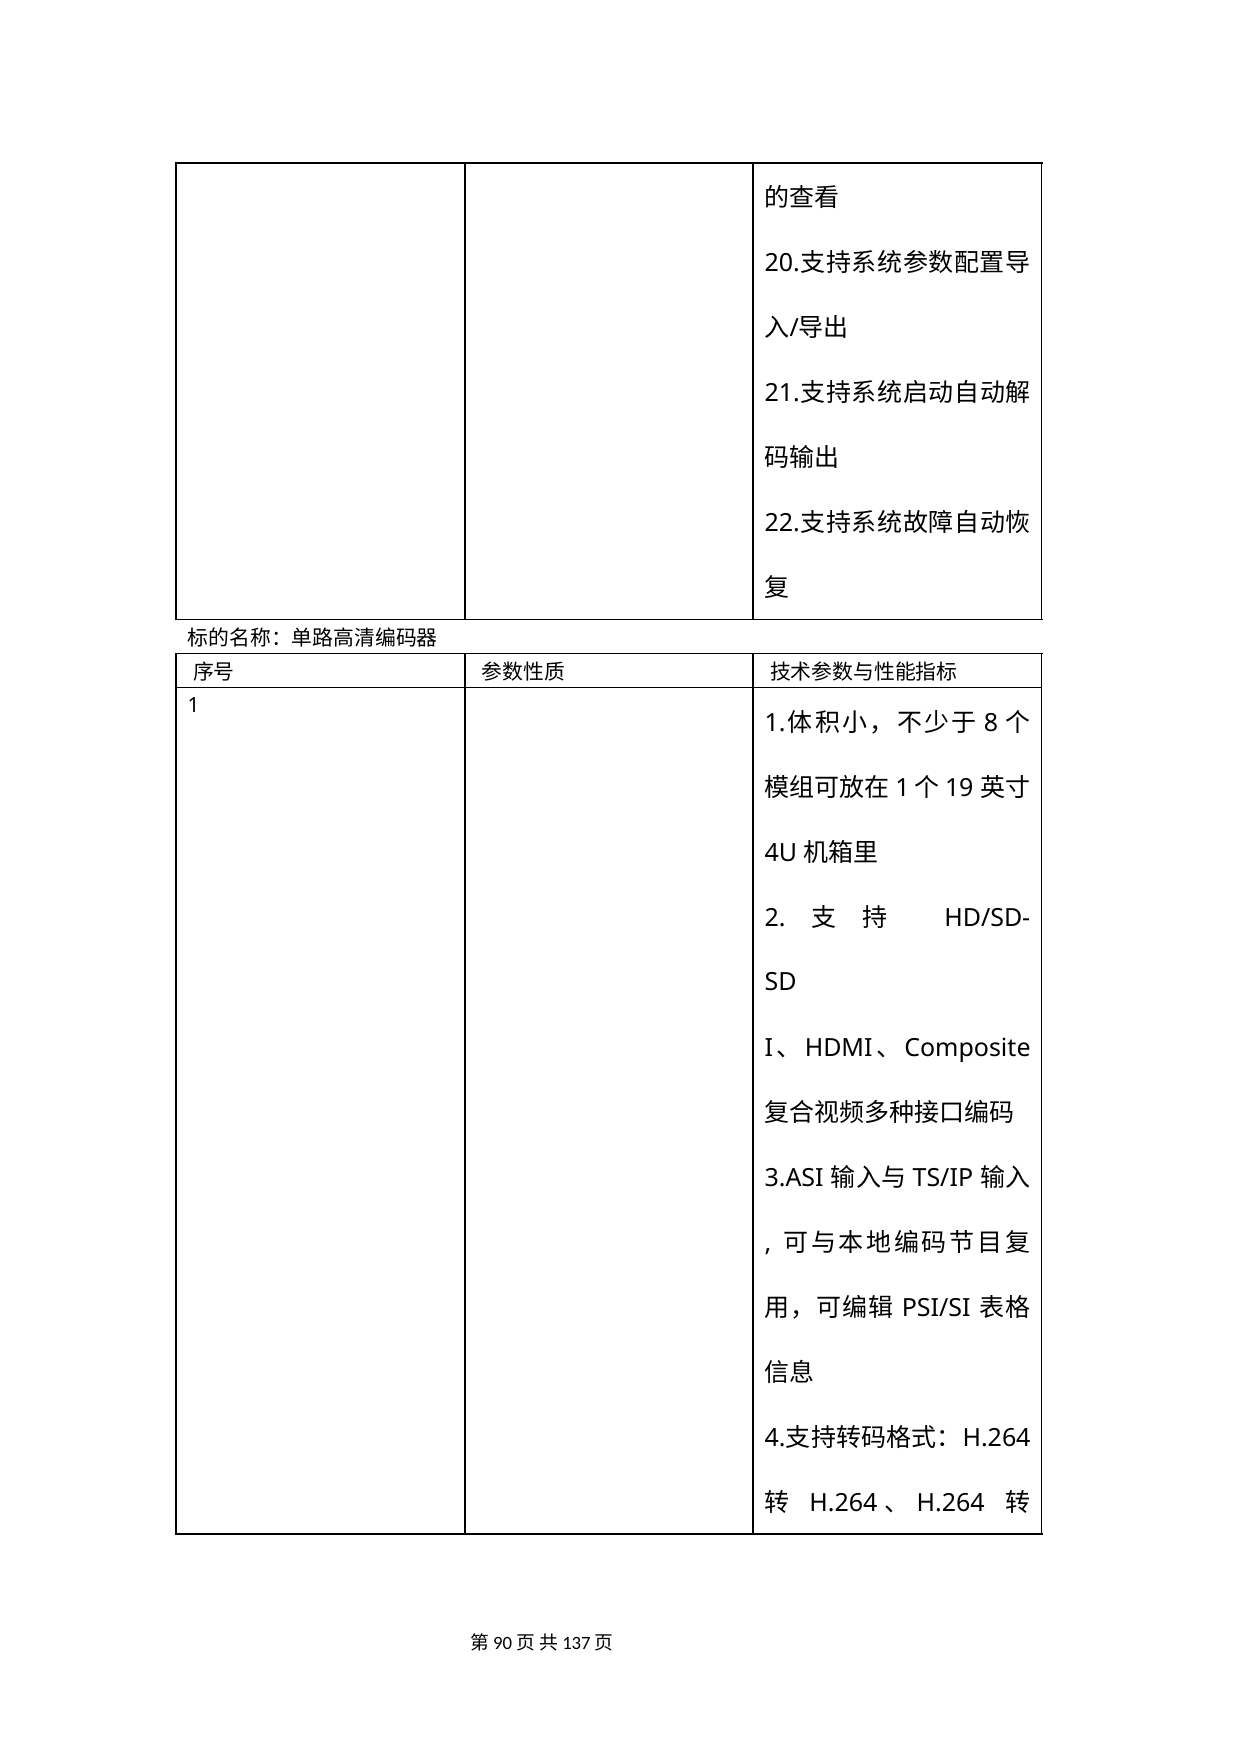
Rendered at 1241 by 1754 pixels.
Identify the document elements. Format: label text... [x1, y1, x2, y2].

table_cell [754, 164, 1041, 618]
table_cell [754, 688, 1041, 1533]
table_header 参数性质 [466, 654, 752, 687]
table_cell 1 [177, 688, 464, 1533]
table_header 序号 [177, 654, 464, 687]
table_cell [466, 688, 752, 1533]
table_cell 1 [177, 164, 464, 618]
text 标的名称：单路高清编码器 [187, 620, 1053, 653]
table_cell [466, 164, 752, 618]
table_header 技术参数与性能指标 [754, 654, 1041, 687]
